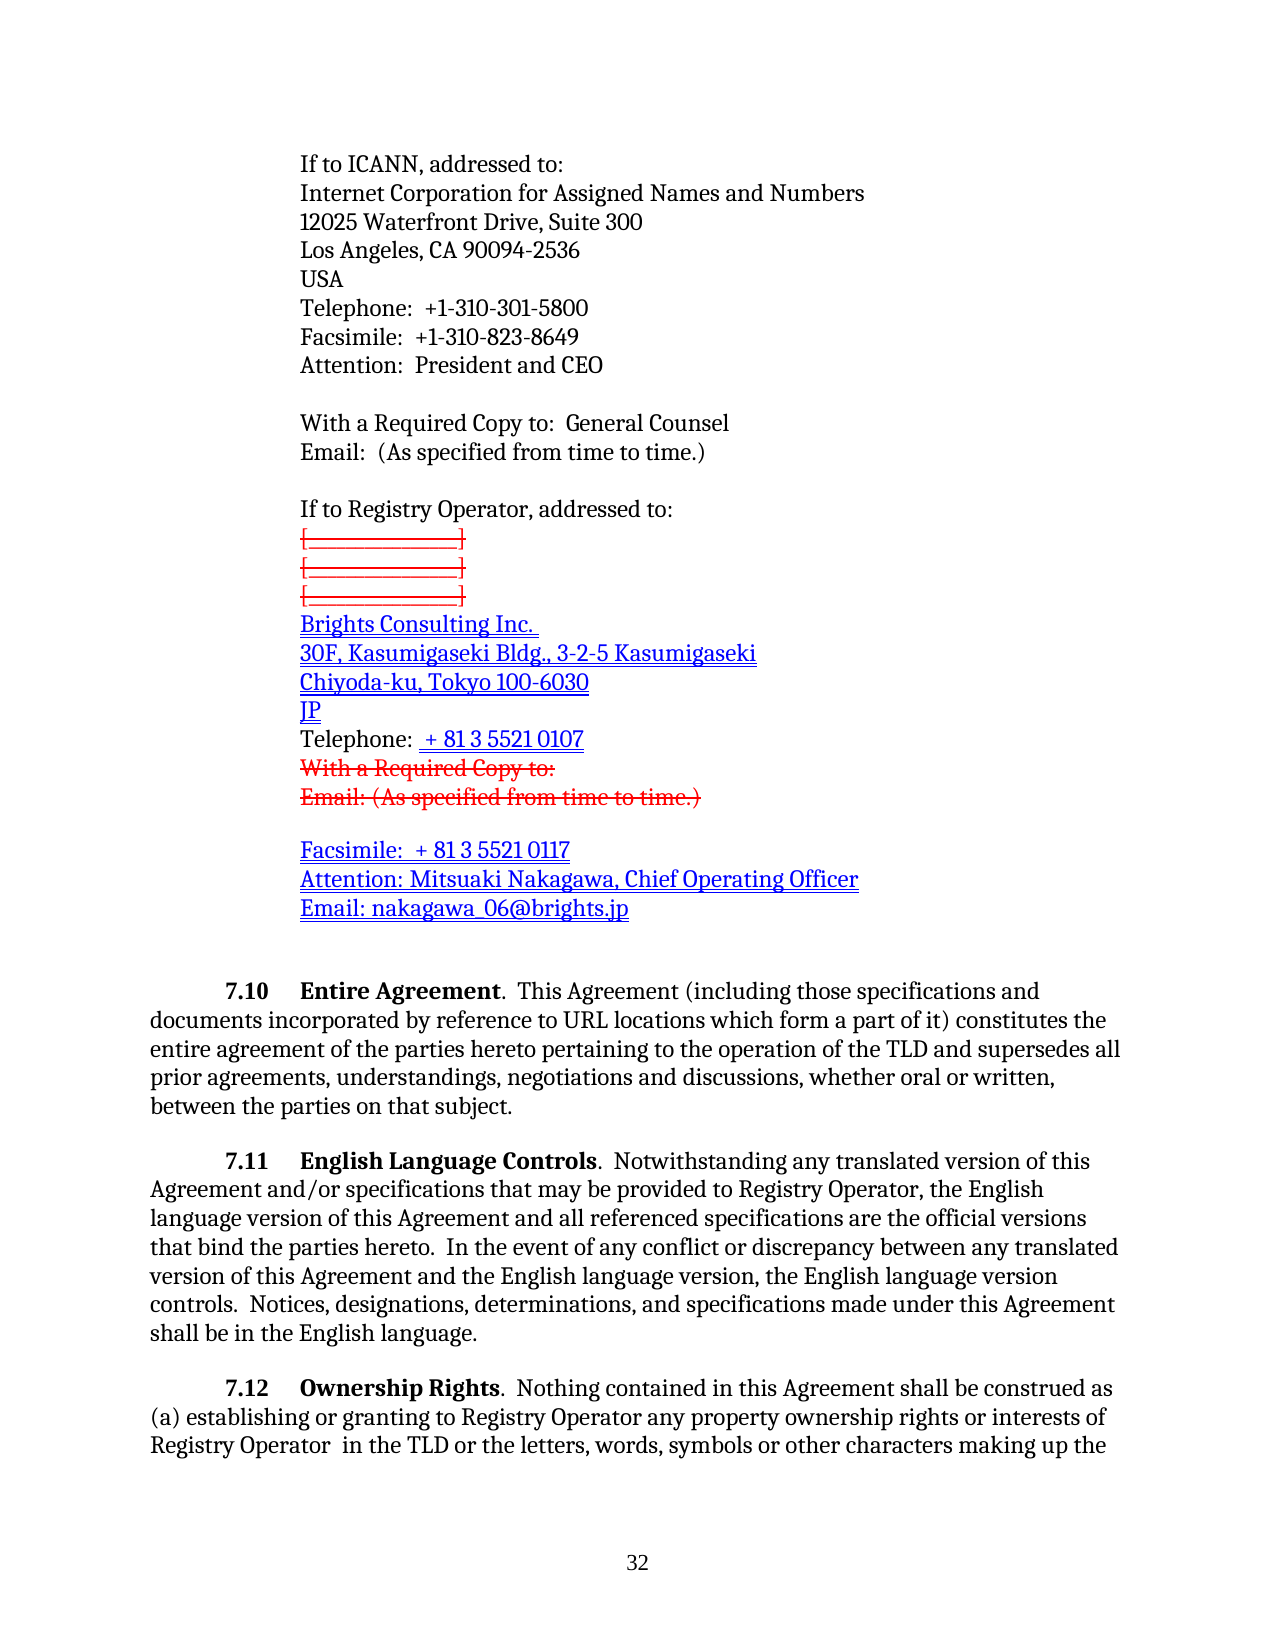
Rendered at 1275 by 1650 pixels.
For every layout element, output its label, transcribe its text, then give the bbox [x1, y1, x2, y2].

text Chiyoda-ku, Tokyo 100-6030 [300, 667, 1125, 696]
text Facsimile: + 81 3 5521 0117 Attention: Mitsuaki Nakagawa, Chief Operating Officer [300, 836, 1125, 894]
text JP [300, 696, 1125, 725]
text Telephone: + 81 3 5521 0107 [300, 725, 1125, 754]
text English Language Controls. Notwithstanding any translated version of this Agreement and/or specifications that may be provided to Registry Operator, the English language version of this Agreement and all referenced specifications are the official versions that bind the parties hereto. In the event of any conflict or discrepancy between any translated version of this Agreement and the English language version, the English language version controls. Notices, designations, determinations, and specifications made under this Agreement shall be in the English language. [150, 1146, 1125, 1348]
text If to ICANN, addressed to: Internet Corporation for Assigned Names and Numbers 12025 Waterfront Drive, Suite 300 Los Angeles, CA 90094-2536 [300, 150, 1125, 265]
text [150, 1373, 1125, 1460]
text With a Required Copy to: Email: (As specified from time to time.) [300, 754, 1125, 811]
text Email: nakagawa_06@brights.jp [300, 894, 1125, 922]
text USA Telephone: +1-310-301-5800 Facsimile: +1-310-823-8649 Attention: President and CEO With a Required Copy to: General Counsel Email: (As specified from time to time.) If to Registry Operator, addressed to: [________________] [________________] [________________] Brights Consulting Inc. 30F, Kasumigaseki Bldg., 3-2-5 Kasumigaseki [300, 265, 1125, 667]
text Entire Agreement. This Agreement (including those specifications and documents incorporated by reference to URL locations which form a part of it) constitutes the entire agreement of the parties hereto pertaining to the operation of the TLD and supersedes all prior agreements, understandings, negotiations and discussions, whether oral or written, between the parties on that subject. [150, 976, 1125, 1121]
